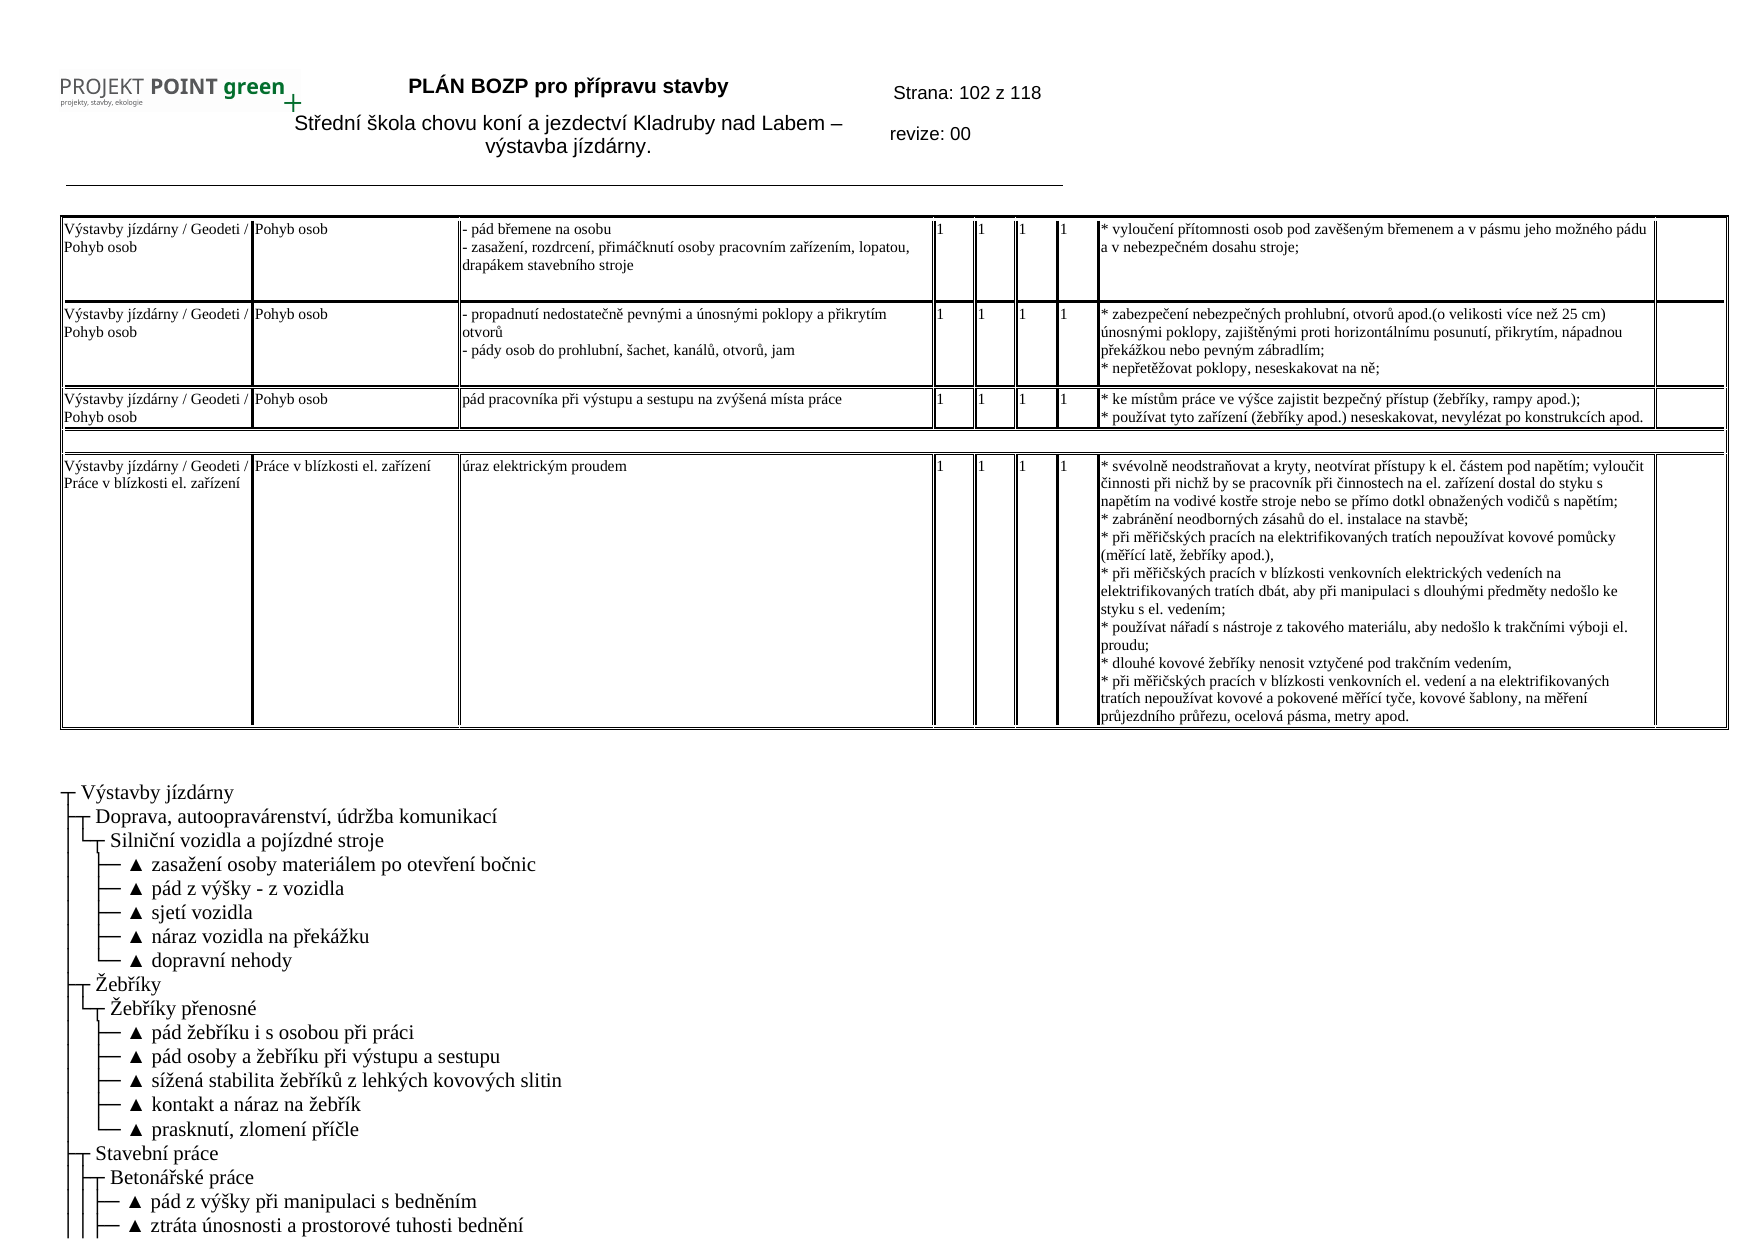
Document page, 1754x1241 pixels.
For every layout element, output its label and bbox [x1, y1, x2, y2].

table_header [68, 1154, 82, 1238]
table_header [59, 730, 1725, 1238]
picture [59, 69, 302, 112]
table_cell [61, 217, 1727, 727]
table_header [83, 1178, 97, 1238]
